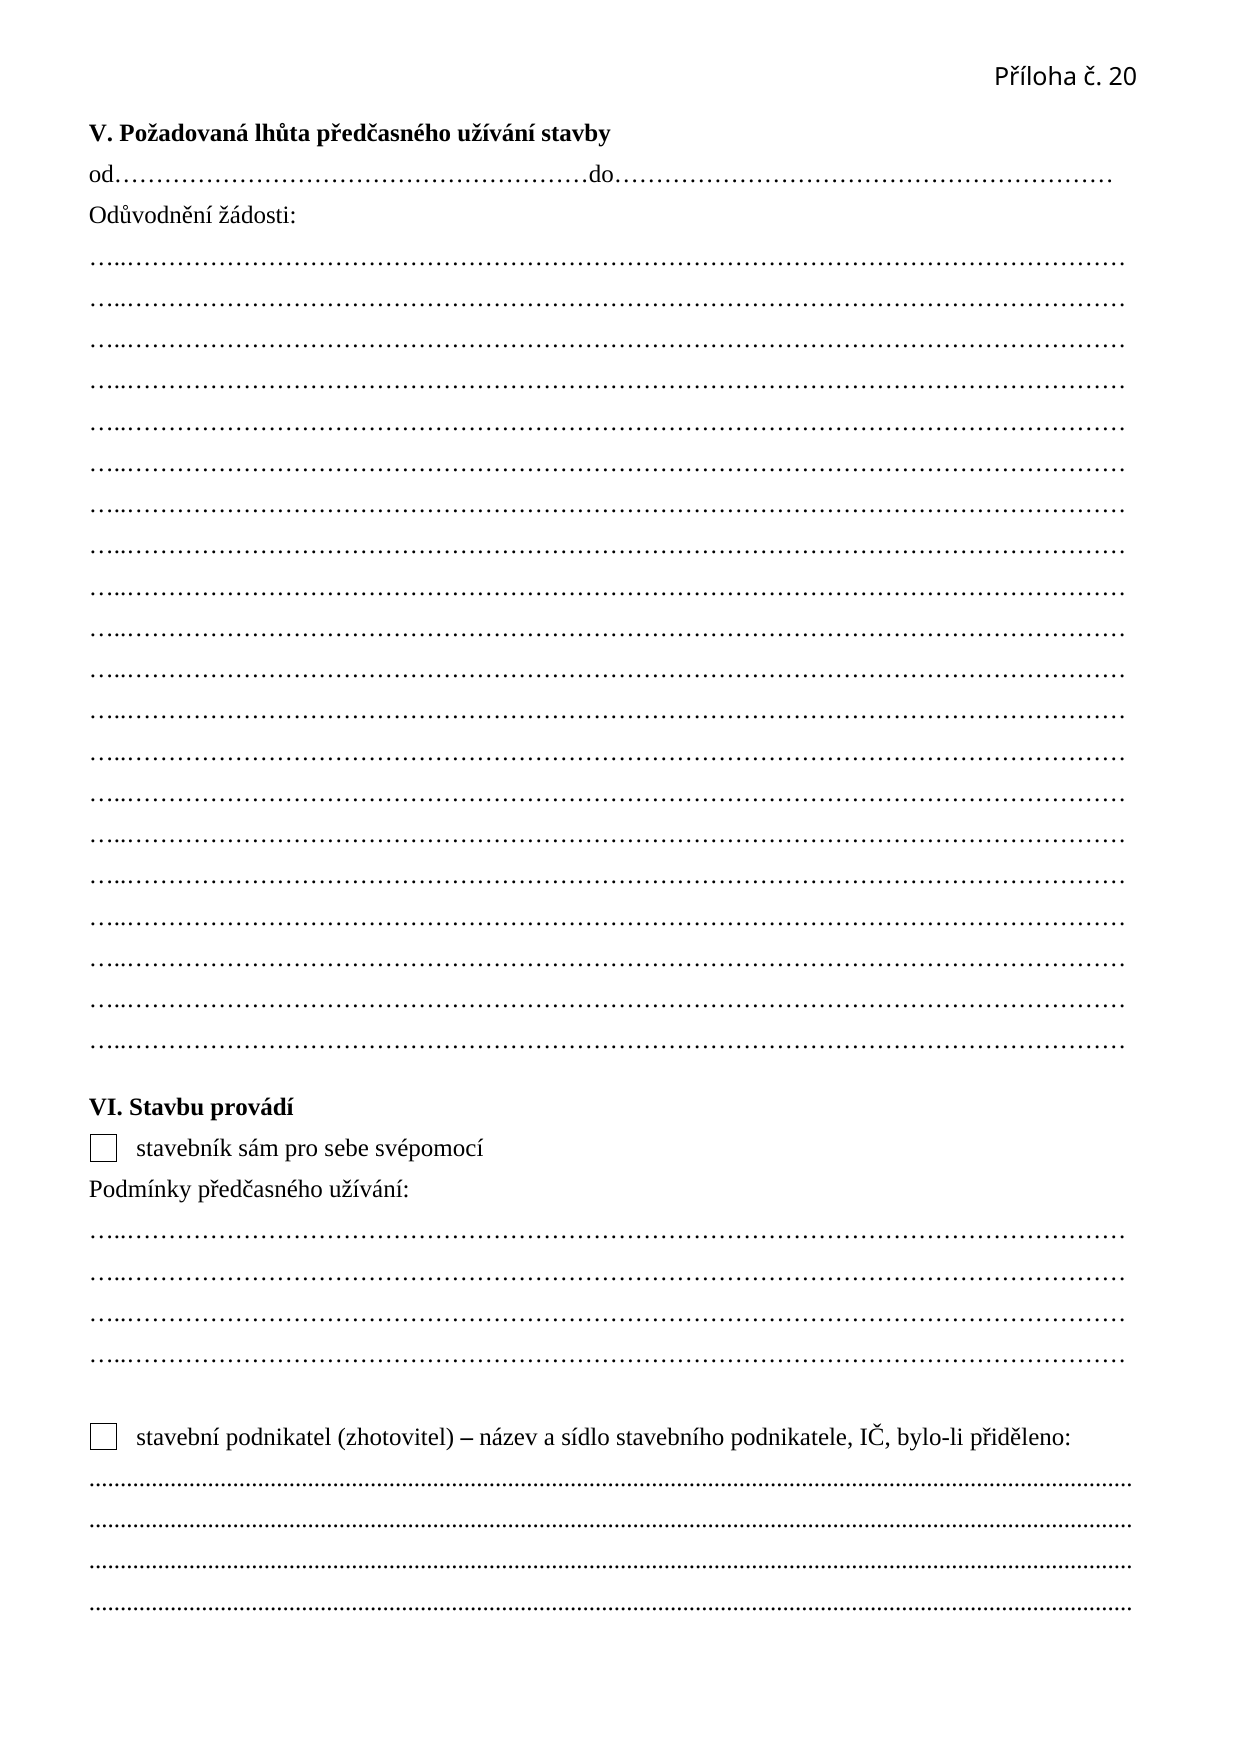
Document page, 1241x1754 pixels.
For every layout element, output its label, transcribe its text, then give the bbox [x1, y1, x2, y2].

text …..………………………………………………………………………………………………………… [89, 366, 1137, 394]
text …..………………………………………………………………………………………………………… [89, 778, 1137, 807]
text …..………………………………………………………………………………………………………… [89, 737, 1137, 766]
text …..………………………………………………………………………………………………………… [89, 1026, 1137, 1054]
text Odůvodnění žádosti: [89, 201, 1137, 229]
text Podmínky předčasného užívání: [89, 1174, 1137, 1203]
text …..………………………………………………………………………………………………………… [89, 654, 1137, 683]
text …..………………………………………………………………………………………………………… [89, 984, 1137, 1013]
text ....................................................................................................................................................................... [89, 1504, 1137, 1533]
text …..………………………………………………………………………………………………………… [89, 819, 1137, 848]
text …..………………………………………………………………………………………………………… [89, 613, 1137, 642]
text …..………………………………………………………………………………………………………… [89, 861, 1137, 889]
text ....................................................................................................................................................................... [89, 1546, 1137, 1574]
text …..………………………………………………………………………………………………………… [89, 448, 1137, 477]
text …..………………………………………………………………………………………………………… [89, 943, 1137, 972]
text VI. Stavbu provádí [89, 1092, 1137, 1121]
text ....................................................................................................................................................................... [89, 1463, 1137, 1492]
text od…………………………………………………do…………………………………………………… [89, 159, 1137, 188]
text …..………………………………………………………………………………………………………… [89, 572, 1137, 601]
text …..………………………………………………………………………………………………………… [89, 1298, 1137, 1327]
text …..………………………………………………………………………………………………………… [89, 531, 1137, 559]
text stavební podnikatel (zhotovitel) – název a sídlo stavebního podnikatele, IČ, bylo-li přiděleno: [89, 1422, 1137, 1451]
text …..………………………………………………………………………………………………………… [89, 407, 1137, 436]
text …..………………………………………………………………………………………………………… [89, 902, 1137, 931]
text ....................................................................................................................................................................... [89, 1587, 1137, 1616]
text stavebník sám pro sebe svépomocí [89, 1133, 1137, 1162]
text V. Požadovaná lhůta předčasného užívání stavby [89, 118, 1137, 147]
text …..………………………………………………………………………………………………………… [89, 1339, 1137, 1368]
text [89, 242, 1137, 271]
text …..………………………………………………………………………………………………………… [89, 489, 1137, 518]
text …..………………………………………………………………………………………………………… [89, 283, 1137, 312]
text …..………………………………………………………………………………………………………… [89, 696, 1137, 724]
text …..………………………………………………………………………………………………………… [89, 1216, 1137, 1244]
text …..………………………………………………………………………………………………………… [89, 324, 1137, 353]
text …..………………………………………………………………………………………………………… [89, 1257, 1137, 1286]
